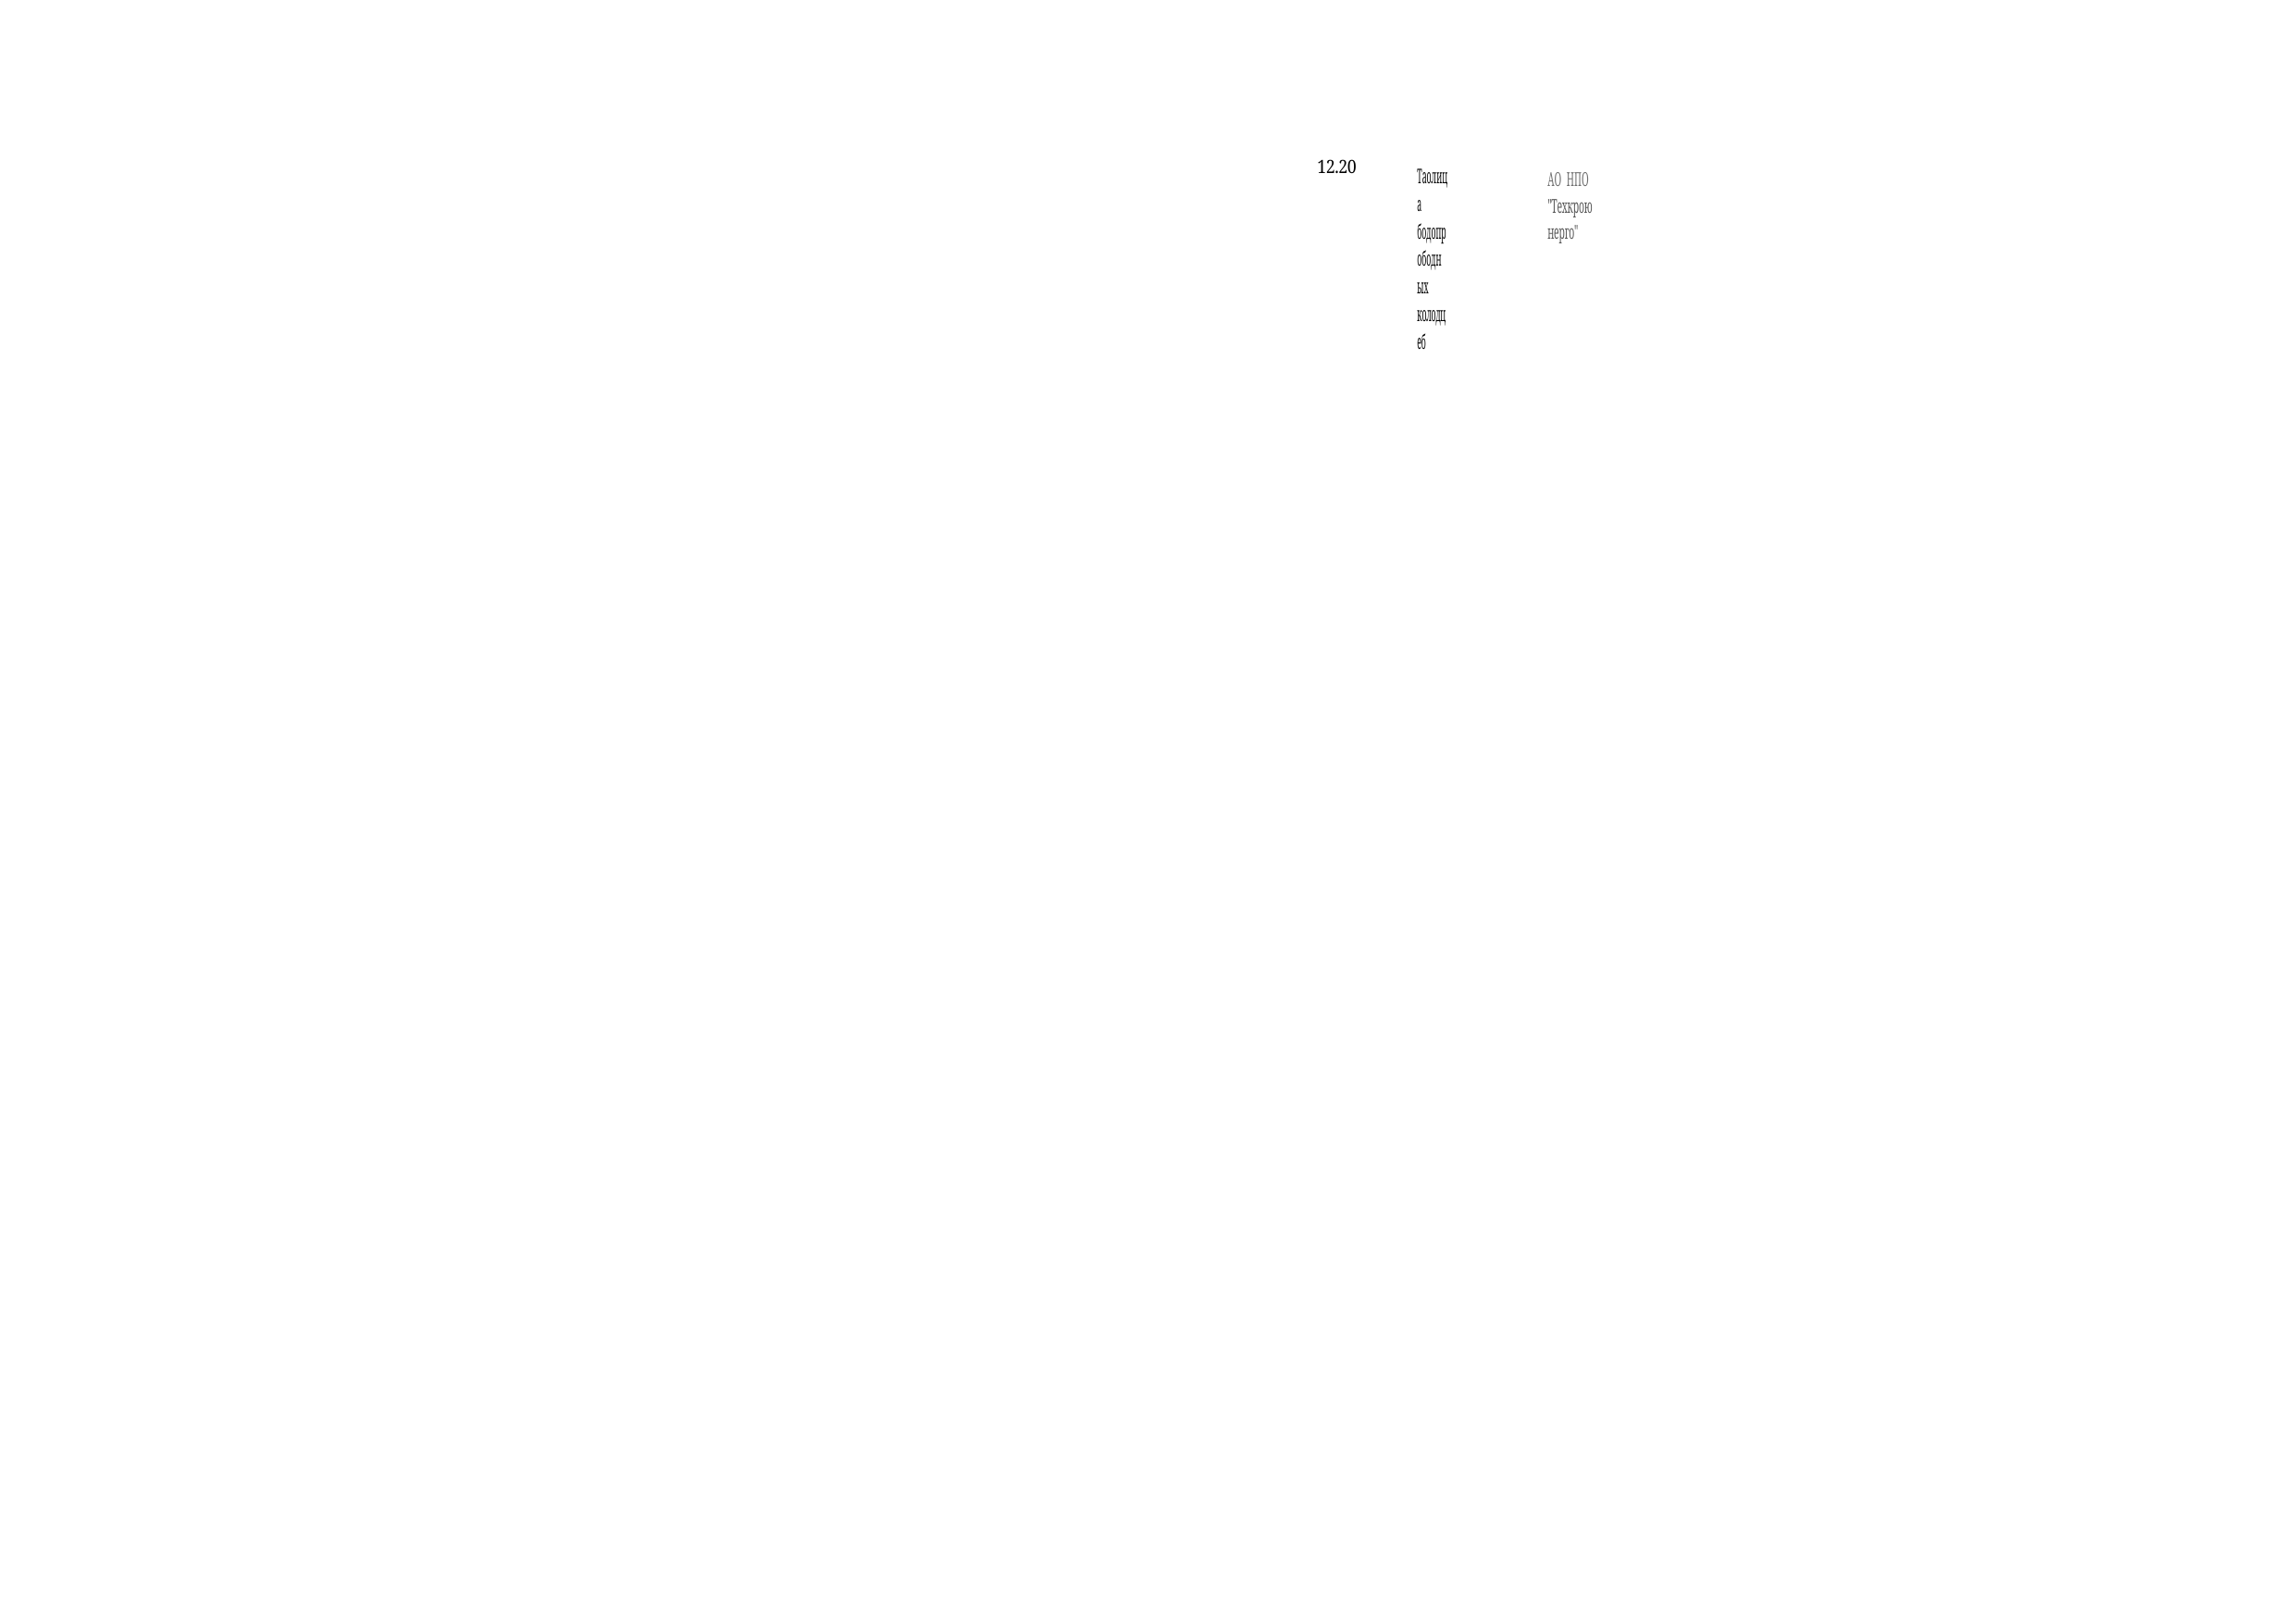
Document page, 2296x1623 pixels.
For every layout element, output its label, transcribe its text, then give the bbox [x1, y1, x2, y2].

text АО НПО "Техкроюнерго" [1547, 166, 1598, 245]
text Таолица бодопрободных колодцеб [1417, 162, 1447, 355]
text 12.20 [19, 155, 1357, 180]
